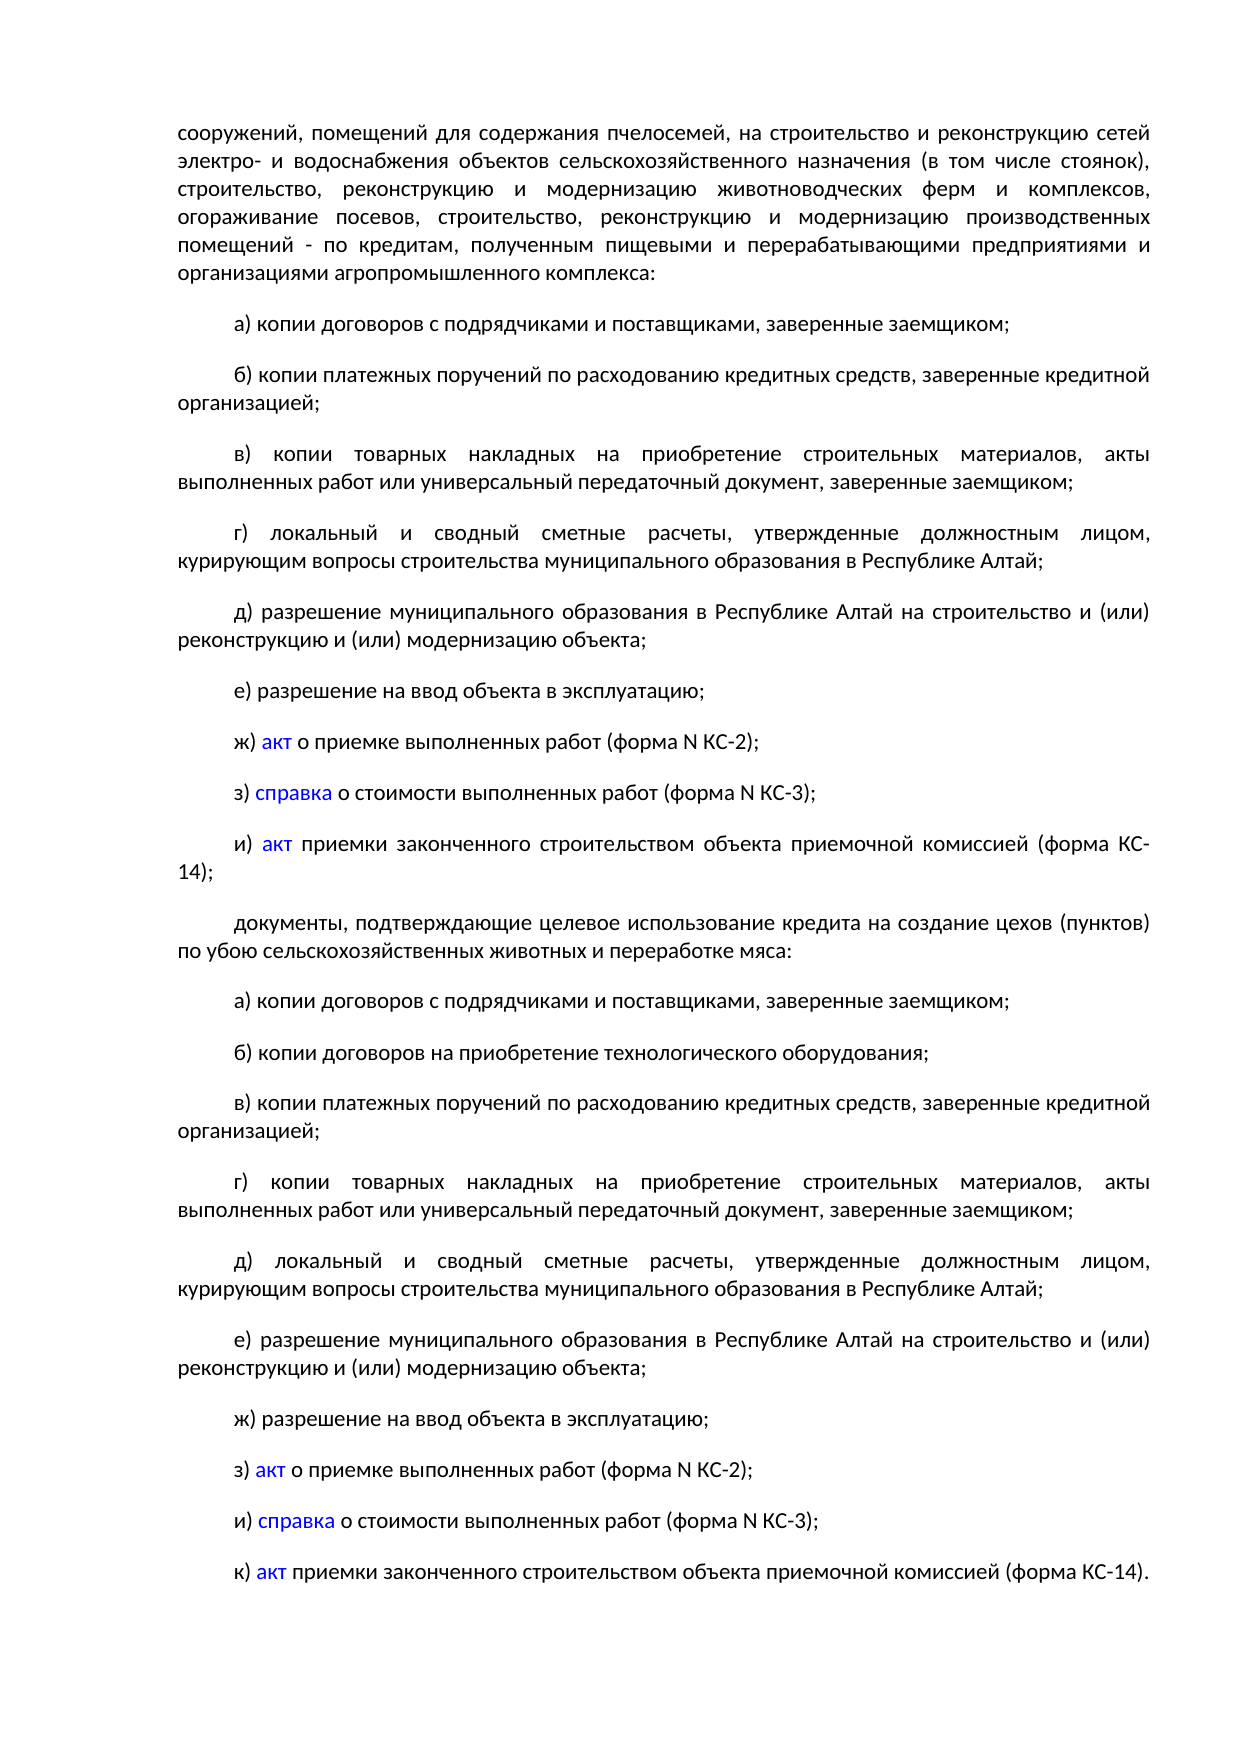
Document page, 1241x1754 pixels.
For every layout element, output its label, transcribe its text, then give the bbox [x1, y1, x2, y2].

text е) разрешение муниципального образования в Республике Алтай на строительство и (или) реконструкцию и (или) модернизацию объекта; [177, 1325, 1152, 1381]
text документы, подтверждающие целевое использование кредита на создание цехов (пунктов) по убою сельскохозяйственных животных и переработке мяса: [177, 908, 1152, 964]
text б) копии договоров на приобретение технологического оборудования; [177, 1038, 1152, 1066]
text и) справка о стоимости выполненных работ (форма N КС-3); [177, 1506, 1152, 1534]
text б) копии платежных поручений по расходованию кредитных средств, заверенные кредитной организацией; [177, 360, 1152, 416]
text д) разрешение муниципального образования в Республике Алтай на строительство и (или) реконструкцию и (или) модернизацию объекта; [177, 597, 1152, 653]
text к) акт приемки законченного строительством объекта приемочной комиссией (форма КС-14). [177, 1557, 1152, 1585]
text а) копии договоров с подрядчиками и поставщиками, заверенные заемщиком; [177, 987, 1152, 1015]
text в) копии товарных накладных на приобретение строительных материалов, акты выполненных работ или универсальный передаточный документ, заверенные заемщиком; [177, 439, 1152, 495]
text и) акт приемки законченного строительством объекта приемочной комиссией (форма КС-14); [177, 829, 1152, 885]
text г) локальный и сводный сметные расчеты, утвержденные должностным лицом, курирующим вопросы строительства муниципального образования в Республике Алтай; [177, 518, 1152, 574]
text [177, 118, 1152, 286]
text ж) акт о приемке выполненных работ (форма N КС-2); [177, 727, 1152, 755]
text ж) разрешение на ввод объекта в эксплуатацию; [177, 1404, 1152, 1432]
text д) локальный и сводный сметные расчеты, утвержденные должностным лицом, курирующим вопросы строительства муниципального образования в Республике Алтай; [177, 1246, 1152, 1302]
text в) копии платежных поручений по расходованию кредитных средств, заверенные кредитной организацией; [177, 1088, 1152, 1144]
text а) копии договоров с подрядчиками и поставщиками, заверенные заемщиком; [177, 309, 1152, 337]
text з) акт о приемке выполненных работ (форма N КС-2); [177, 1455, 1152, 1483]
text з) справка о стоимости выполненных работ (форма N КС-3); [177, 778, 1152, 806]
text е) разрешение на ввод объекта в эксплуатацию; [177, 676, 1152, 704]
text г) копии товарных накладных на приобретение строительных материалов, акты выполненных работ или универсальный передаточный документ, заверенные заемщиком; [177, 1167, 1152, 1223]
